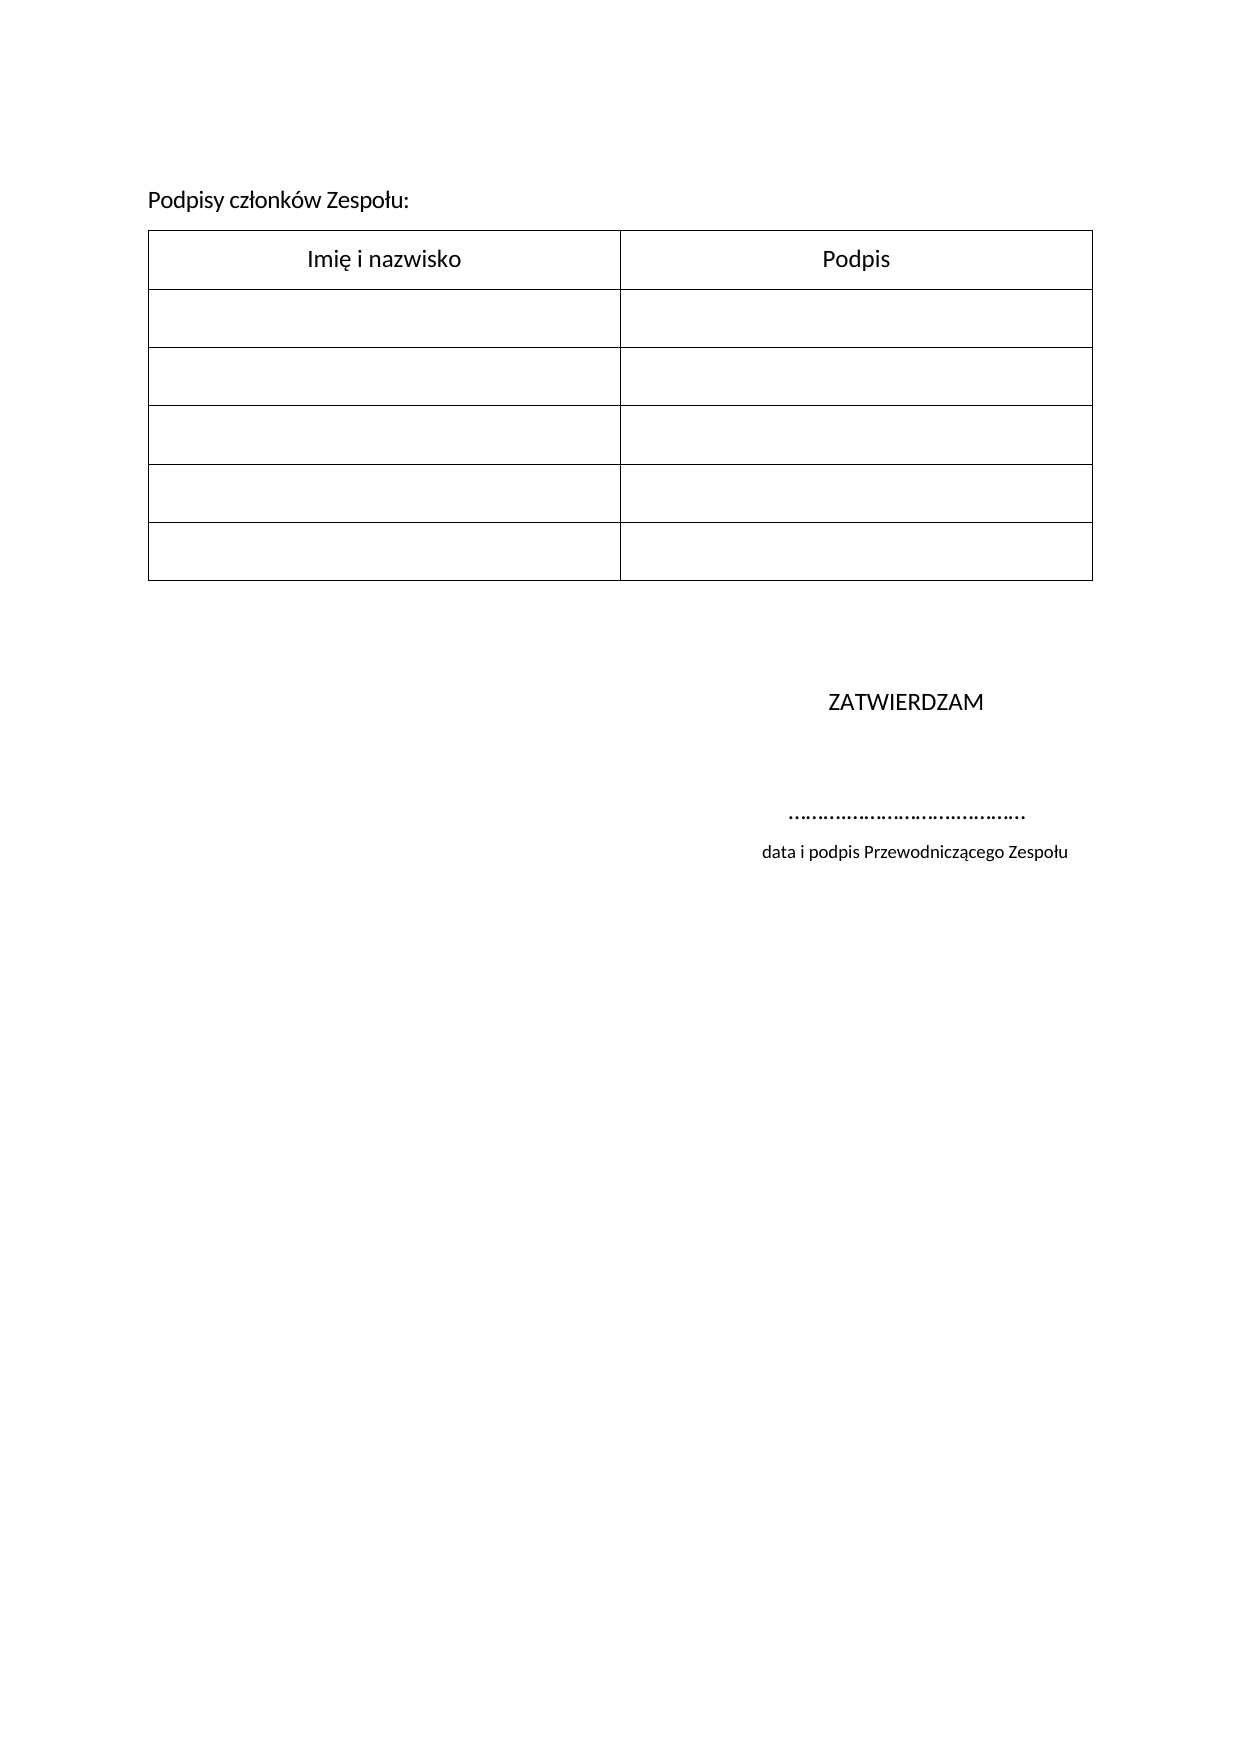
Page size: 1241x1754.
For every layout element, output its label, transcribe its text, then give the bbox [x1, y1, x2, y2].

text data i podpis Przewodniczącego Zespołu [738, 841, 1093, 863]
table_cell [149, 406, 620, 463]
table_cell [621, 290, 1092, 347]
text ……….……………….………… [738, 795, 1093, 825]
table_header Imię i nazwisko [149, 231, 620, 288]
table_cell [621, 523, 1092, 580]
text Podpisy członków Zespołu: [148, 184, 1093, 215]
table_cell [149, 465, 620, 522]
text ZATWIERDZAM [738, 687, 1093, 717]
table_cell [149, 523, 620, 580]
table_header Podpis [621, 231, 1092, 288]
table_cell [621, 406, 1092, 463]
table_cell [149, 348, 620, 405]
table_cell [621, 465, 1092, 522]
table_cell [149, 290, 620, 347]
table_cell [621, 348, 1092, 405]
